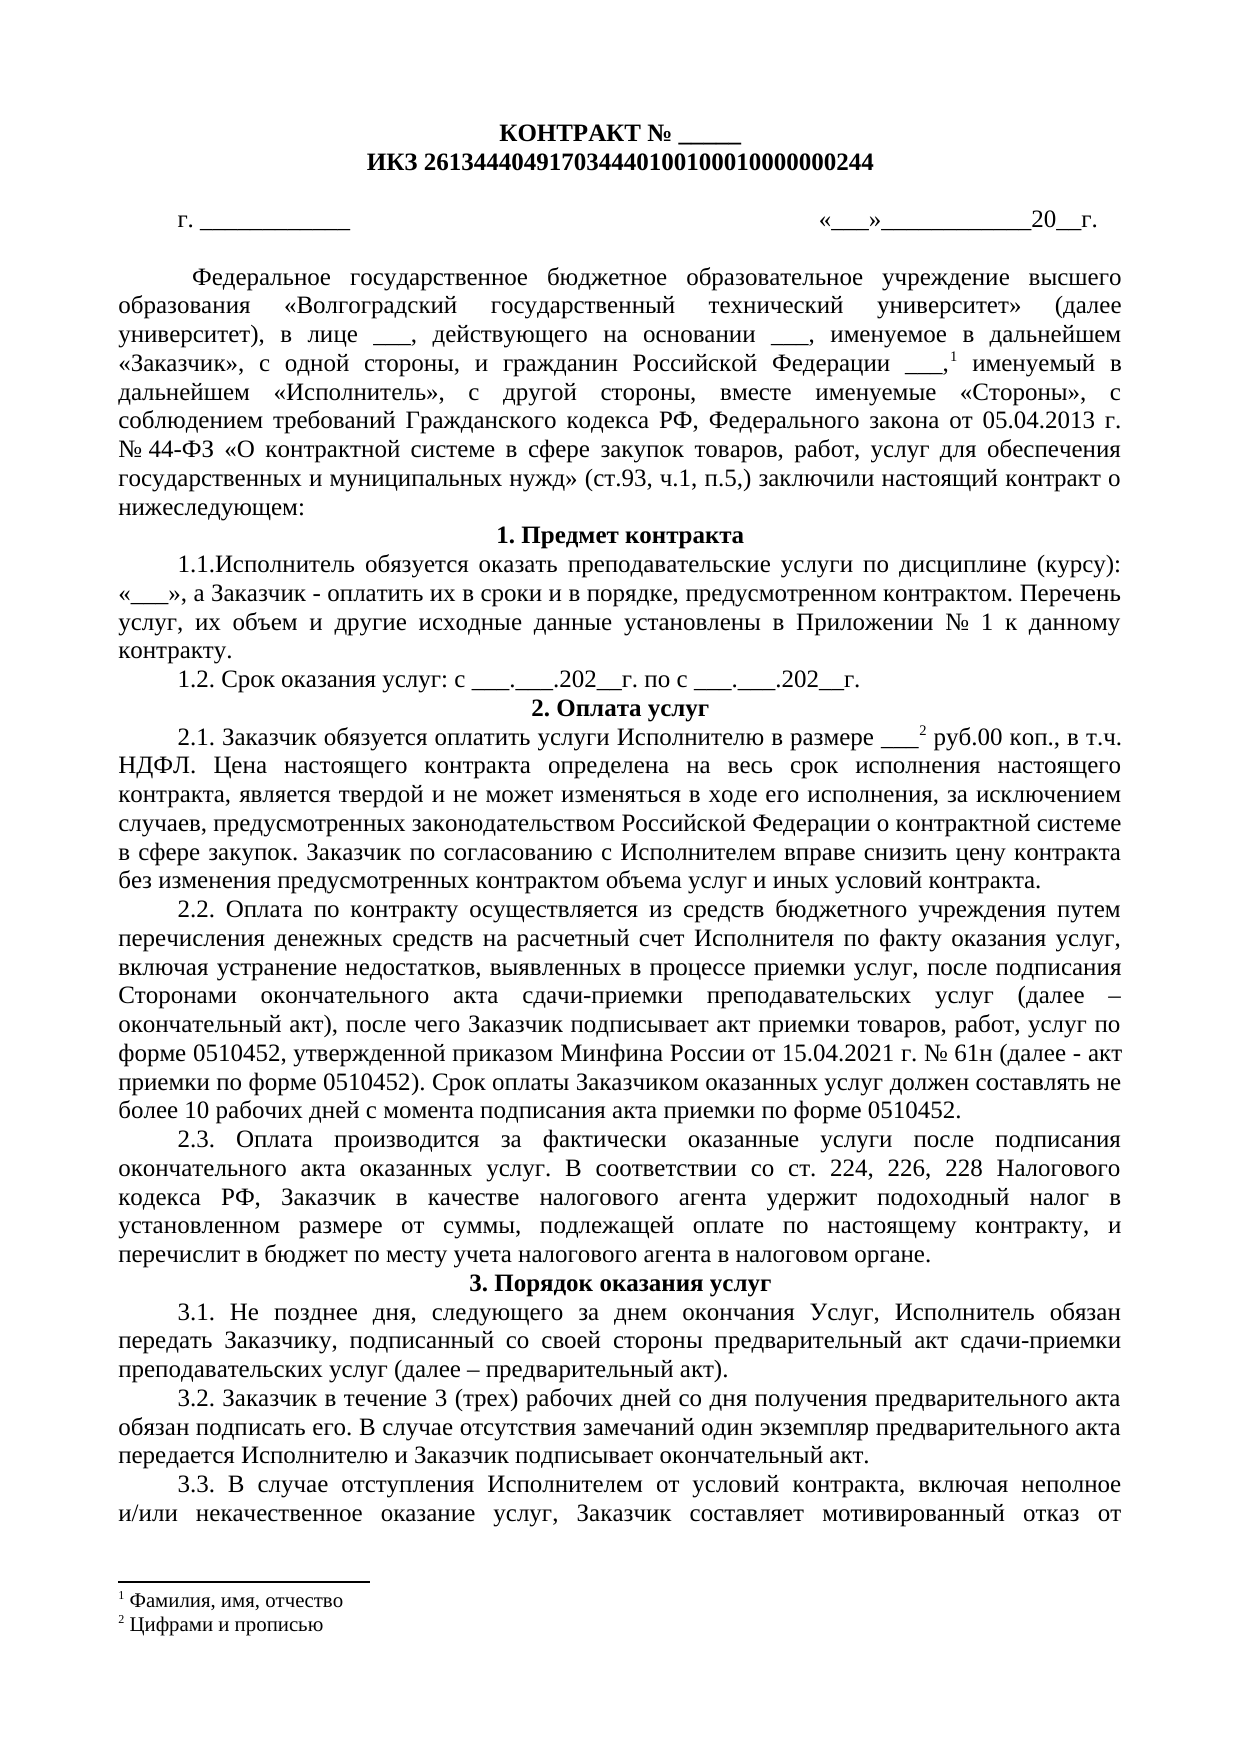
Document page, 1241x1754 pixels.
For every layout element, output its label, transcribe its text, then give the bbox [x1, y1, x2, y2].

text 2.3. Оплата производится за фактически оказанные услуги после подписания окончательного акта оказанных услуг. В соответствии со ст. 224, 226, 228 Налогового кодекса РФ, Заказчик в качестве налогового агента удержит подоходный налог в установленном размере от суммы, подлежащей оплате по настоящему контракту, и перечислит в бюджет по месту учета налогового агента в налоговом органе. [118, 1124, 1122, 1268]
text 2.2. Оплата по контракту осуществляется из средств бюджетного учреждения путем перечисления денежных средств на расчетный счет Исполнителя по факту оказания услуг, включая устранение недостатков, выявленных в процессе приемки услуг, после подписания Сторонами окончательного акта сдачи-приемки преподавательских услуг (далее – окончательный акт), после чего Заказчик подписывает акт приемки товаров, работ, услуг по форме 0510452, утвержденной приказом Минфина России от 15.04.2021 г. № 61н (далее - акт приемки по форме 0510452). Срок оплаты Заказчиком оказанных услуг должен составлять не более 10 рабочих дней с момента подписания акта приемки по форме 0510452. [118, 894, 1122, 1124]
text 2. Оплата услуг [118, 693, 1122, 722]
text 3.1. Не позднее дня, следующего за днем окончания Услуг, Исполнитель обязан передать Заказчику, подписанный со своей стороны предварительный акт сдачи-приемки преподавательских услуг (далее – предварительный акт). [118, 1297, 1122, 1383]
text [118, 1469, 1122, 1527]
text 3.2. Заказчик в течение 3 (трех) рабочих дней со дня получения предварительного акта обязан подписать его. В случае отсутствия замечаний один экземпляр предварительного акта передается Исполнителю и Заказчик подписывает окончательный акт. [118, 1383, 1122, 1469]
text 1.2. Срок оказания услуг: с ___.___.202__г. по с ___.___.202__г. [118, 664, 1122, 693]
text 3. Порядок оказания услуг [118, 1268, 1122, 1297]
text ИКЗ 261344404917034440100100010000000244 [118, 147, 1122, 176]
text КОНТРАКТ № _____ [118, 118, 1122, 147]
text Федеральное государственное бюджетное образовательное учреждение высшего образования «Волгоградский государственный технический университет» (далее университет), в лице ___, действующего на основании ___, именуемое в дальнейшем «Заказчик», с одной стороны, и гражданин Российской Федерации ___, именуемый в дальнейшем «Исполнитель», с другой стороны, вместе именуемые «Стороны», с соблюдением требований Гражданского кодекса РФ, Федерального закона от 05.04.2013 г. № 44-ФЗ «О контрактной системе в сфере закупок товаров, работ, услуг для обеспечения государственных и муниципальных нужд» (ст.93, ч.1, п.5,) заключили настоящий контракт о нижеследующем: [118, 262, 1122, 521]
text 1.1.Исполнитель обязуется оказать преподавательские услуги по дисциплине (курсу): «___», а Заказчик - оплатить их в сроки и в порядке, предусмотренном контрактом. Перечень услуг, их объем и другие исходные данные установлены в Приложении № 1 к данному контракту. [118, 549, 1122, 664]
text 2.1. Заказчик обязуется оплатить услуги Исполнителю в размере ___ руб.00 коп., в т.ч. НДФЛ. Цена настоящего контракта определена на весь срок исполнения настоящего контракта, является твердой и не может изменяться в ходе его исполнения, за исключением случаев, предусмотренных законодательством Российской Федерации о контрактной системе в сфере закупок. Заказчик по согласованию с Исполнителем вправе снизить цену контракта без изменения предусмотренных контрактом объема услуг и иных условий контракта. [118, 722, 1122, 894]
text 1. Предмет контракта [118, 521, 1122, 549]
text г. ____________ «___»____________20__г. [177, 204, 1122, 233]
